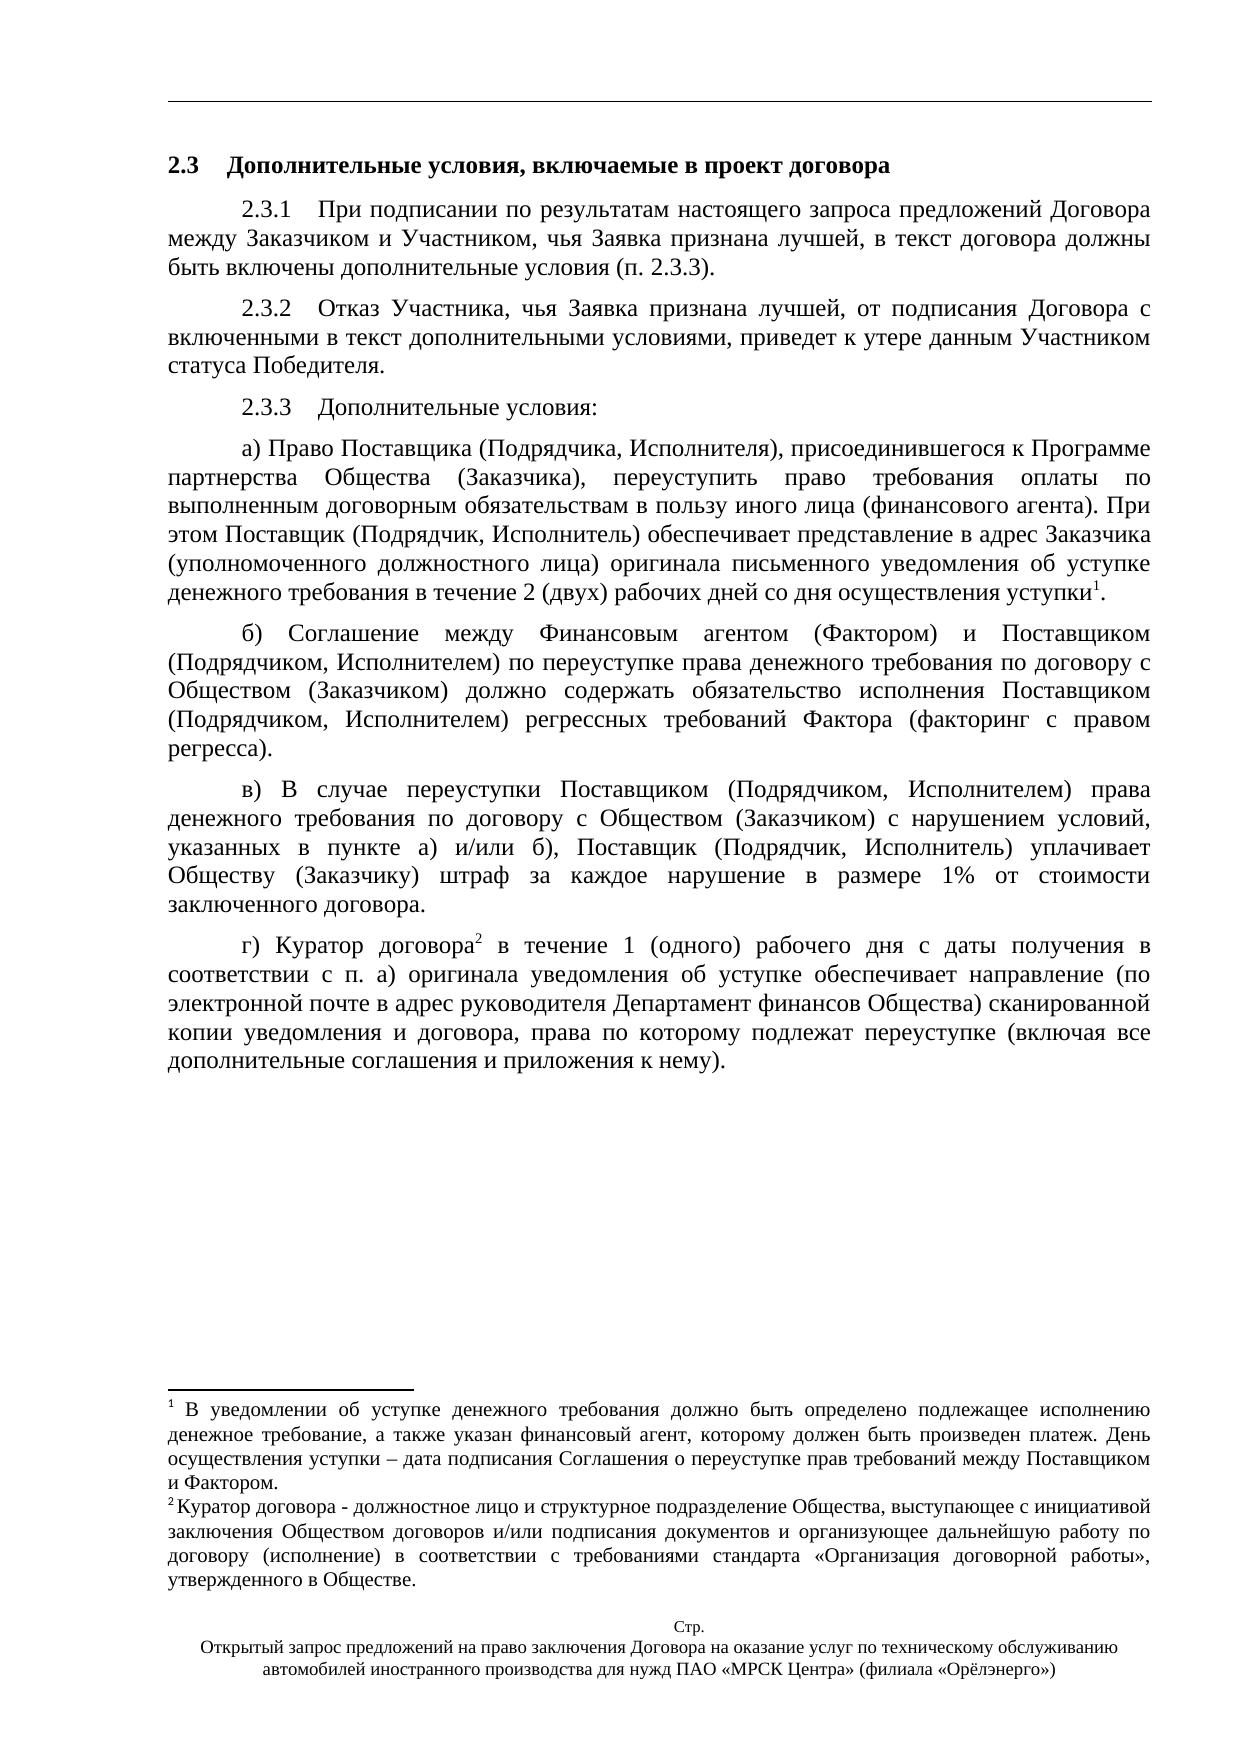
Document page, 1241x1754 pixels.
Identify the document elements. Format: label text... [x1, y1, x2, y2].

subtitle Дополнительные условия, включаемые в проект договора [168, 150, 1152, 179]
subtitle Отказ Участника, чья Заявка признана лучшей, от подписания Договора с включенными в текст дополнительными условиями, приведет к утере данным Участником статуса Победителя. [168, 293, 1152, 379]
subtitle г) Куратор договора в течение 1 (одного) рабочего дня с даты получения в соответствии с п. а) оригинала уведомления об уступке обеспечивает направление (по электронной почте в адрес руководителя Департамент финансов Общества) сканированной копии уведомления и договора, права по которому подлежат переуступке (включая все дополнительные соглашения и приложения к нему). [168, 930, 1152, 1074]
subtitle а) Право Поставщика (Подрядчика, Исполнителя), присоединившегося к Программе партнерства Общества (Заказчика), переуступить право требования оплаты по выполненным договорным обязательствам в пользу иного лица (финансового агента). При этом Поставщик (Подрядчик, Исполнитель) обеспечивает представление в адрес Заказчика (уполномоченного должностного лица) оригинала письменного уведомления об уступке денежного требования в течение 2 (двух) рабочих дней со дня осуществления уступки. [168, 433, 1152, 605]
subtitle При подписании по результатам настоящего запроса предложений Договора между Заказчиком и Участником, чья Заявка признана лучшей, в текст договора должны быть включены дополнительные условия (п. 2.3.3). [168, 194, 1152, 280]
subtitle в) В случае переуступки Поставщиком (Подрядчиком, Исполнителем) права денежного требования по договору с Обществом (Заказчиком) с нарушением условий, указанных в пункте а) и/или б), Поставщик (Подрядчик, Исполнитель) уплачивает Обществу (Заказчику) штраф за каждое нарушение в размере 1% от стоимости заключенного договора. [168, 774, 1152, 918]
subtitle б) Соглашение между Финансовым агентом (Фактором) и Поставщиком (Подрядчиком, Исполнителем) по переуступке права денежного требования по договору с Обществом (Заказчиком) должно содержать обязательство исполнения Поставщиком (Подрядчиком, Исполнителем) регрессных требований Фактора (факторинг с правом регресса). [168, 618, 1152, 762]
subtitle Дополнительные условия: [168, 392, 1152, 420]
